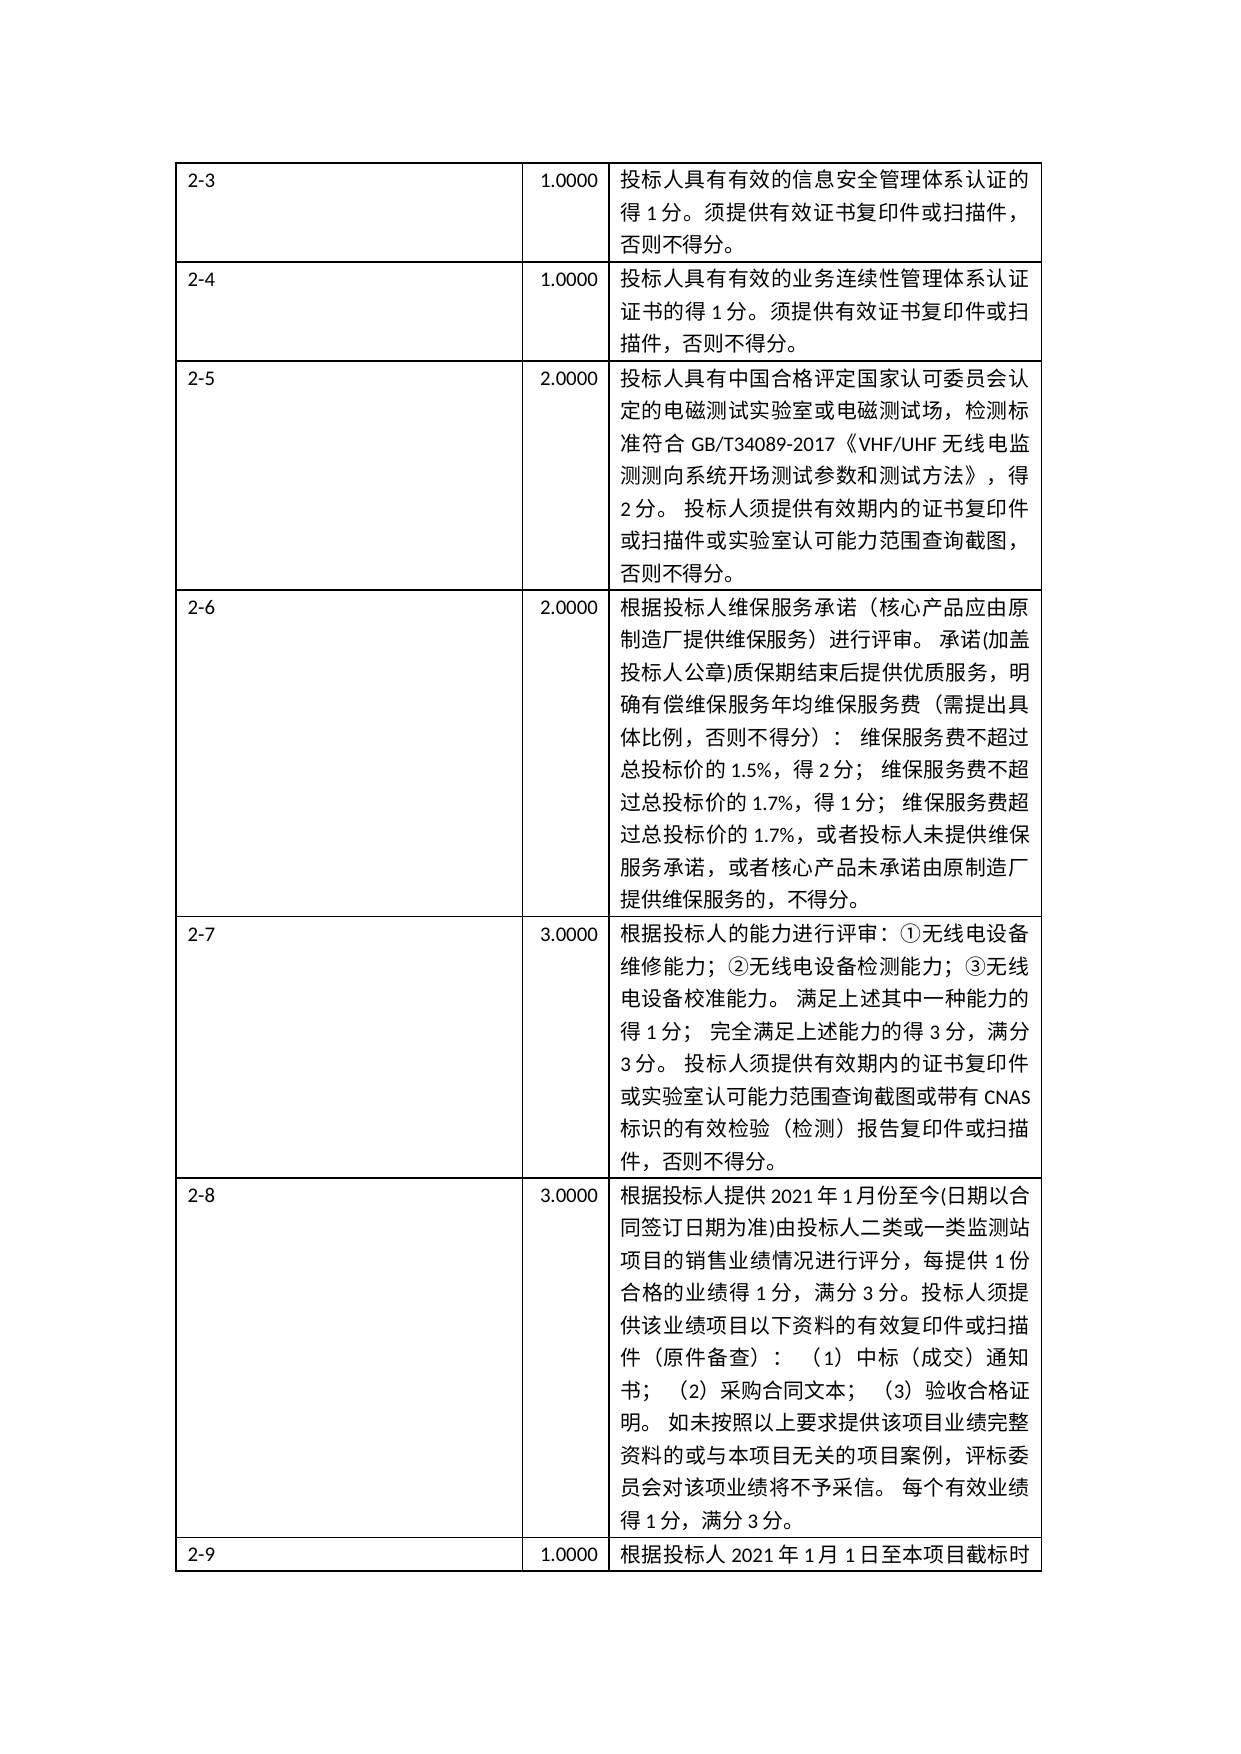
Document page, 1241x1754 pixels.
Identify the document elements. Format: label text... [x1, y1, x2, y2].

table_cell 2-7 [177, 917, 522, 1177]
table_cell 2.0000 [523, 362, 608, 589]
table_cell 投标人具有有效的业务连续性管理体系认证证书的得1分。须提供有效证书复印件或扫描件，否则不得分。 [610, 263, 1041, 360]
table_cell 3.0000 [523, 917, 608, 1177]
table_cell 根据投标人的能力进行评审：①无线电设备维修能力；②无线电设备检测能力；③无线电设备校准能力。 满足上述其中一种能力的得1分； 完全满足上述能力的得3分，满分3分。 投标人须提供有效期内的证书复印件或实验室认可能力范围查询截图或带有CNAS标识的有效检验（检测）报告复印件或扫描件，否则不得分。 [610, 917, 1041, 1177]
table_cell 2-9 [177, 1538, 522, 1570]
table_cell 2.0000 [523, 591, 608, 916]
table_cell 2-3 [177, 164, 522, 261]
table_cell 2-8 [177, 1179, 522, 1536]
table_cell 根据投标人维保服务承诺（核心产品应由原制造厂提供维保服务）进行评审。 承诺(加盖投标人公章)质保期结束后提供优质服务，明确有偿维保服务年均维保服务费（需提出具体比例，否则不得分）： 维保服务费不超过总投标价的1.5%，得2分； 维保服务费不超过总投标价的1.7%，得1分； 维保服务费超过总投标价的1.7%，或者投标人未提供维保服务承诺，或者核心产品未承诺由原制造厂提供维保服务的，不得分。 [610, 591, 1041, 916]
table_cell 2-5 [177, 362, 522, 589]
table_cell 2-6 [177, 591, 522, 916]
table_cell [610, 1538, 1041, 1570]
table_cell 投标人具有中国合格评定国家认可委员会认定的电磁测试实验室或电磁测试场，检测标准符合GB/T34089-2017《VHF/UHF无线电监测测向系统开场测试参数和测试方法》，得2分。 投标人须提供有效期内的证书复印件或扫描件或实验室认可能力范围查询截图，否则不得分。 [610, 362, 1041, 589]
table_cell 3.0000 [523, 1179, 608, 1536]
table_cell 1.0000 [523, 1538, 608, 1570]
table_cell 2-4 [177, 263, 522, 360]
table_cell 根据投标人提供2021年1月份至今(日期以合同签订日期为准)由投标人二类或一类监测站项目的销售业绩情况进行评分，每提供1份合格的业绩得1分，满分3分。投标人须提供该业绩项目以下资料的有效复印件或扫描件（原件备查）： （1）中标（成交）通知书； （2）采购合同文本； （3）验收合格证明。 如未按照以上要求提供该项目业绩完整资料的或与本项目无关的项目案例，评标委员会对该项业绩将不予采信。 每个有效业绩得1分，满分3分。 [610, 1179, 1041, 1536]
table_cell 投标人具有有效的信息安全管理体系认证的得1分。须提供有效证书复印件或扫描件，否则不得分。 [610, 164, 1041, 261]
table_cell 1.0000 [523, 263, 608, 360]
table_cell 1.0000 [523, 164, 608, 261]
